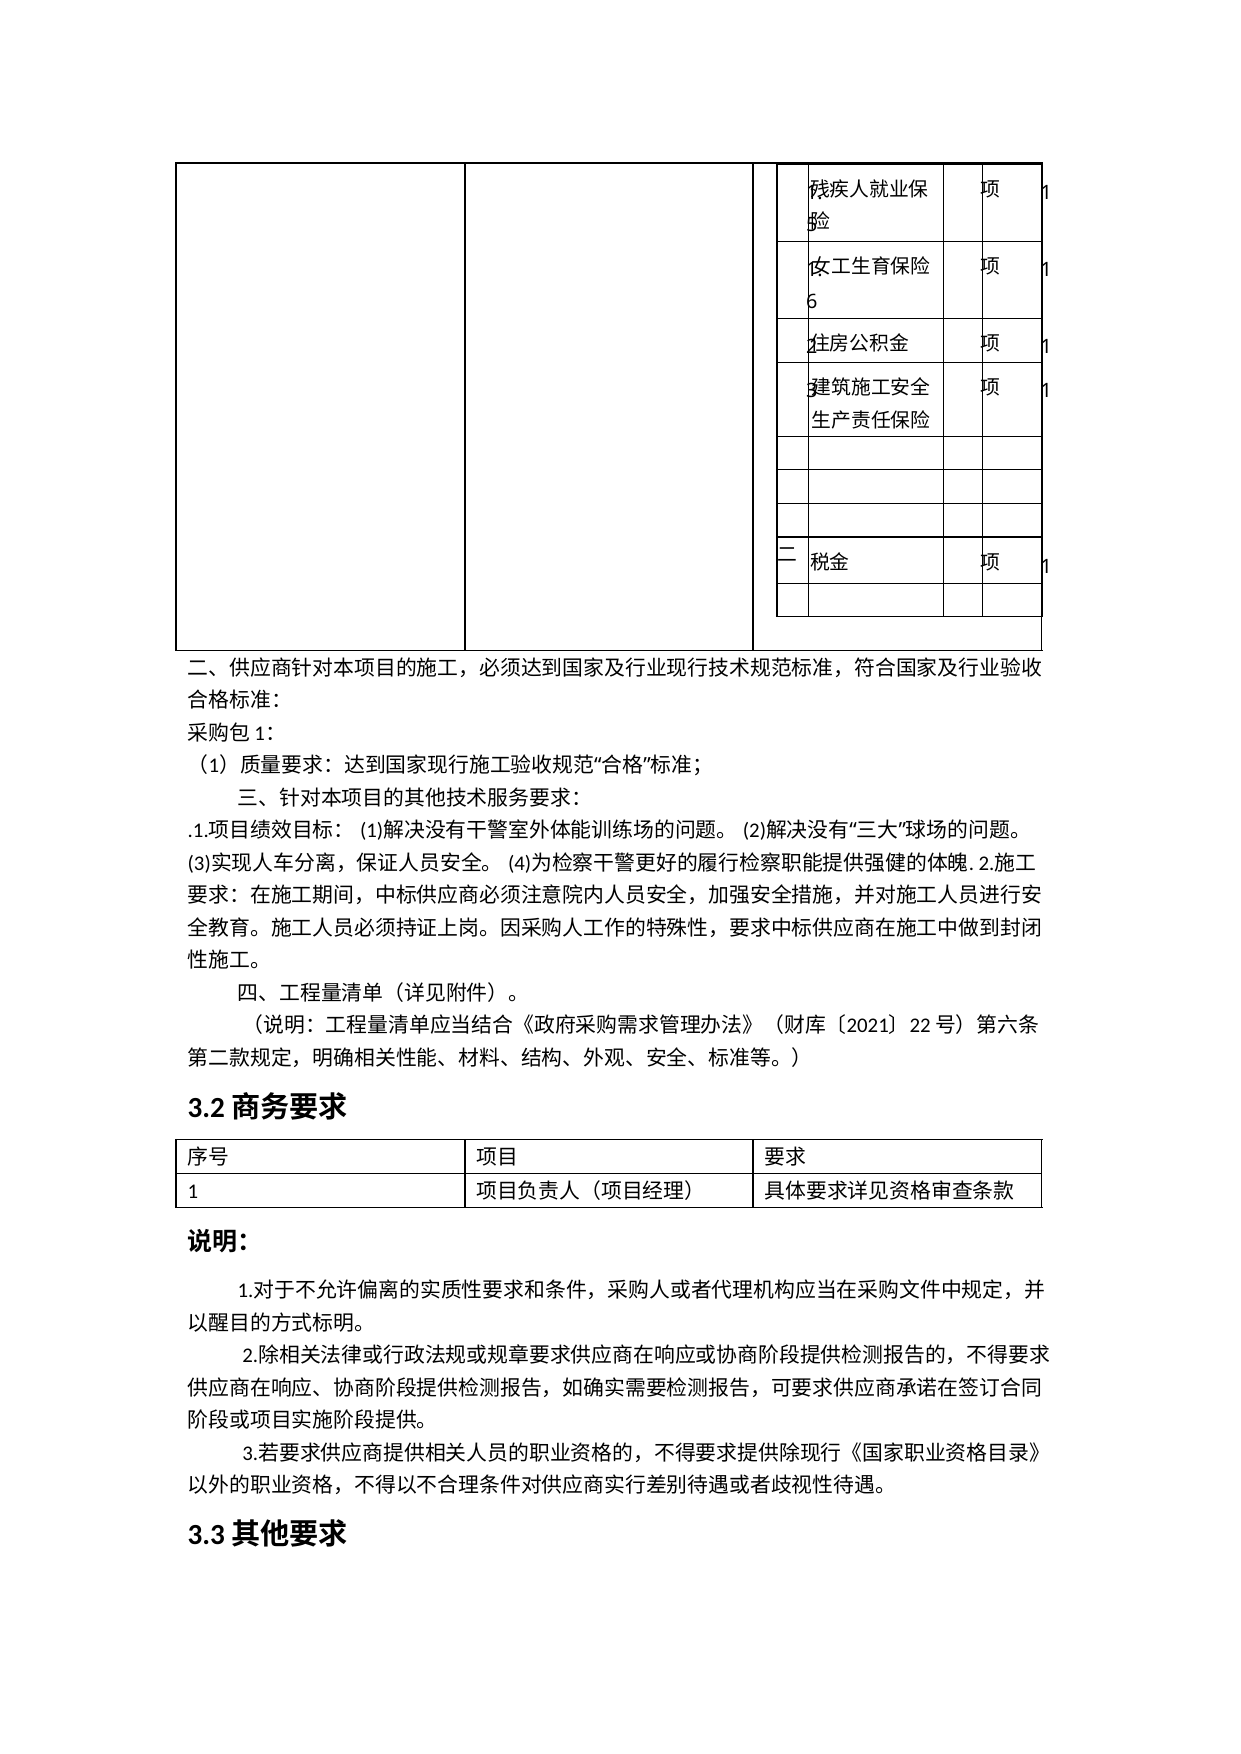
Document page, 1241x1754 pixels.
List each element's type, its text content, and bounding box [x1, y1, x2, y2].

text .1.项目绩效目标： (1)解决没有干警室外体能训练场的问题。 (2)解决没有“三大”球场的问题。 (3)实现人车分离，保证人员安全。 (4)为检察干警更好的履行检察职能提供强健的体魄. 2.施工要求：在施工期间，中标供应商必须注意院内人员安全，加强安全措施，并对施工人员进行安全教育。施工人员必须持证上岗。因采购人工作的特殊性，要求中标供应商在施工中做到封闭性施工。 [187, 814, 1053, 976]
table_header 项目 [466, 1140, 752, 1173]
table_cell [177, 164, 464, 649]
text 采购包1： [187, 716, 1053, 749]
table_cell 具体要求详见资格审查条款 [754, 1174, 1041, 1207]
text 3.3其他要求 [187, 1501, 1053, 1566]
text 说明： [187, 1208, 1053, 1273]
text 2.除相关法律或行政法规或规章要求供应商在响应或协商阶段提供检测报告的，不得要求供应商在响应、协商阶段提供检测报告，如确实需要检测报告，可要求供应商承诺在签订合同阶段或项目实施阶段提供。 [187, 1338, 1053, 1436]
table_header 序号 [177, 1140, 464, 1173]
table_cell 项目负责人（项目经理） [466, 1174, 752, 1207]
text 3.2商务要求 [187, 1074, 1053, 1139]
text （说明：工程量清单应当结合《政府采购需求管理办法》（财库〔2021〕22号）第六条第二款规定，明确相关性能、材料、结构、外观、安全、标准等。） [187, 1009, 1053, 1074]
text 四、工程量清单（详见附件）。 [187, 976, 1053, 1009]
text 3.若要求供应商提供相关人员的职业资格的，不得要求提供除现行《国家职业资格目录》以外的职业资格，不得以不合理条件对供应商实行差别待遇或者歧视性待遇。 [187, 1436, 1053, 1501]
table_header 要求 [754, 1140, 1041, 1173]
table_cell 1 [466, 164, 752, 649]
table_cell 1 [177, 1174, 464, 1207]
text 二、供应商针对本项目的施工，必须达到国家及行业现行技术规范标准，符合国家及行业验收合格标准： [187, 651, 1053, 716]
text 1.对于不允许偏离的实质性要求和条件，采购人或者代理机构应当在采购文件中规定，并以醒目的方式标明。 [187, 1273, 1053, 1338]
text 三、针对本项目的其他技术服务要求： [187, 781, 1053, 814]
text （1）质量要求：达到国家现行施工验收规范“合格”标准； [187, 749, 1053, 781]
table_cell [754, 164, 1041, 649]
